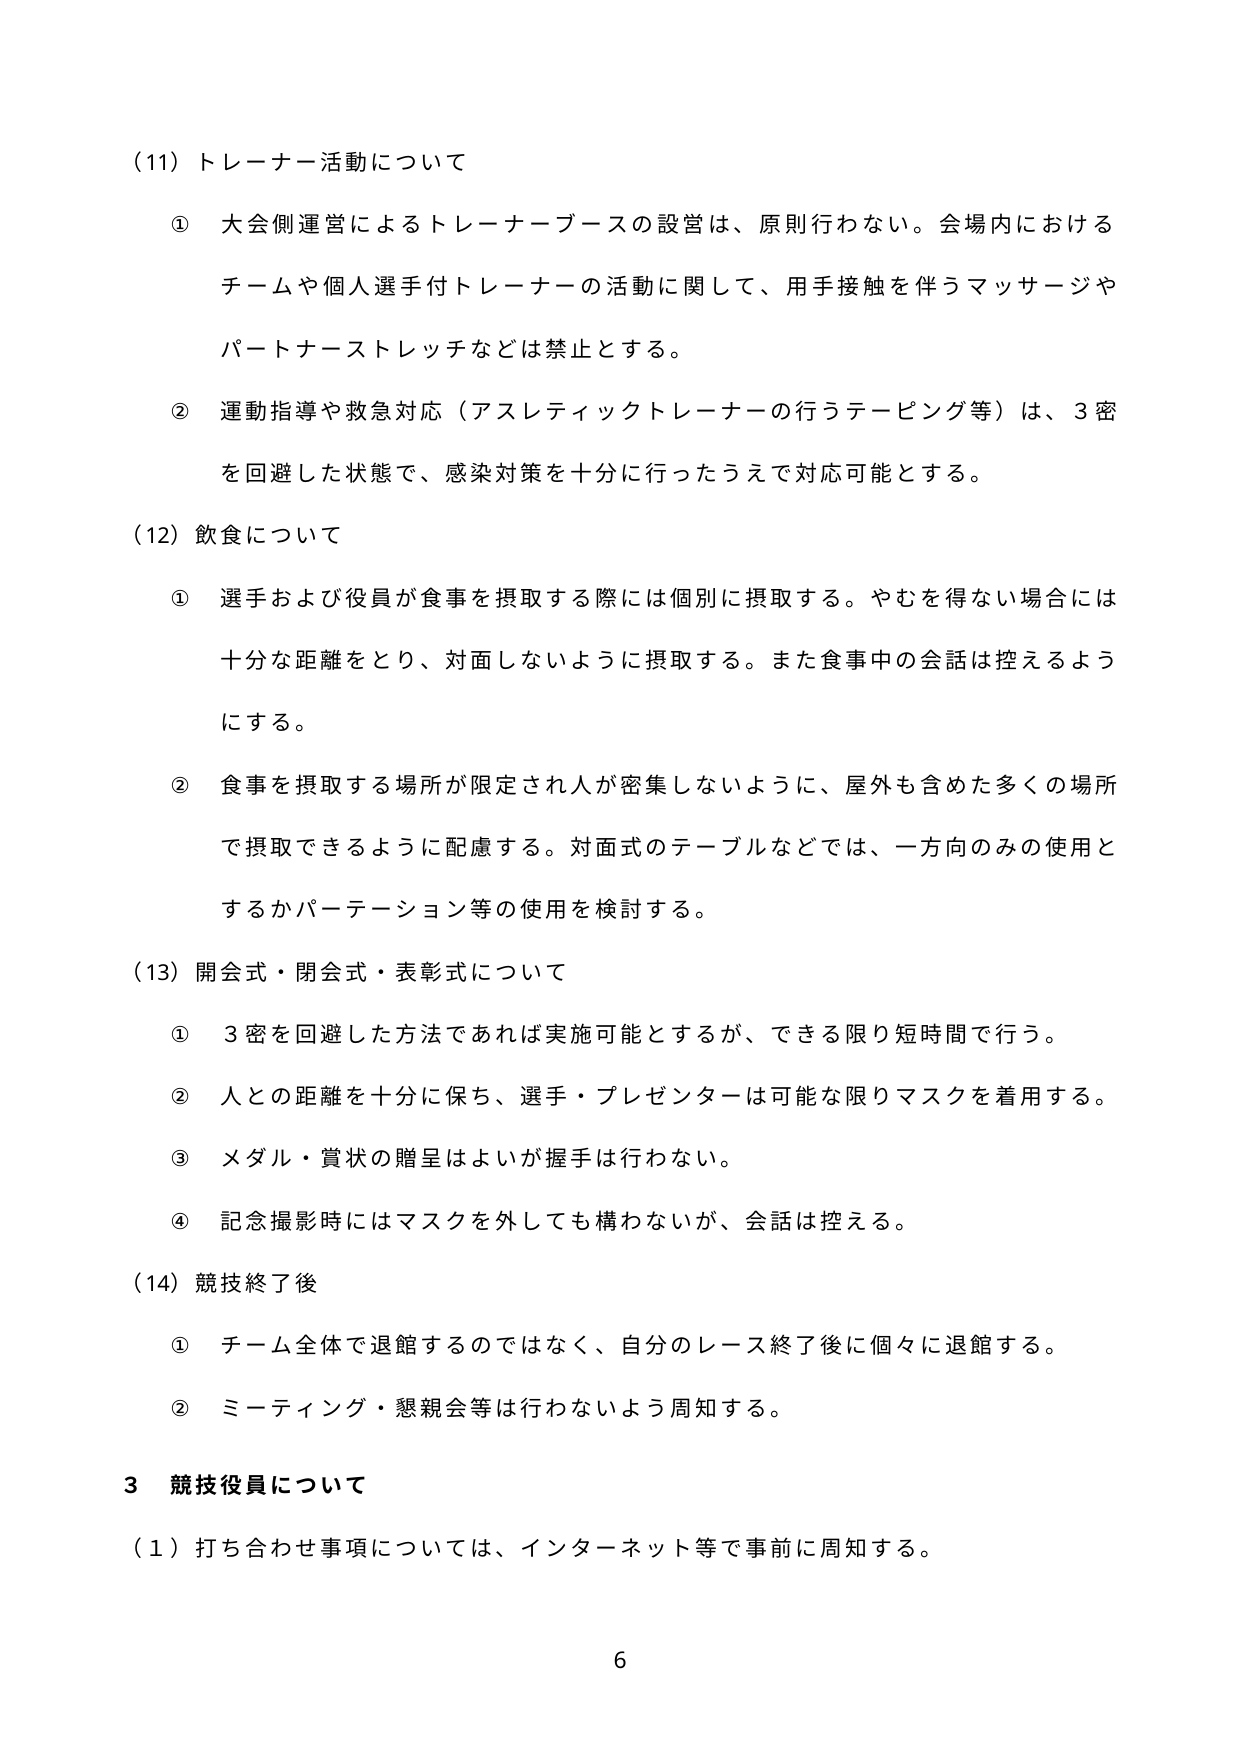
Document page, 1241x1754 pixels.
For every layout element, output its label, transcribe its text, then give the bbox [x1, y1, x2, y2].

text ② 食事を摂取する場所が限定され人が密集しないように、屋外も含めた多くの場所で摂取できるように配慮する。対面式のテーブルなどでは、一方向のみの使用とするかパーテーション等の使用を検討する。 [169, 752, 1120, 939]
text （１）打ち合わせ事項については、インターネット等で事前に周知する。 [120, 1515, 1120, 1578]
text （12）飲食について [120, 503, 1120, 566]
text （11）トレーナー活動について [120, 129, 1120, 192]
text ② ミーティング・懇親会等は行わないよう周知する。 [167, 1375, 1120, 1438]
text ① 大会側運営によるトレーナーブースの設営は、原則行わない。会場内におけるチームや個人選手付トレーナーの活動に関して、用手接触を伴うマッサージやパートナーストレッチなどは禁止とする。 [169, 192, 1120, 379]
text （14）競技終了後 [120, 1251, 1120, 1313]
text ③ メダル・賞状の贈呈はよいが握手は行わない。 [169, 1126, 1120, 1188]
text ② 運動指導や救急対応（アスレティックトレーナーの行うテーピング等）は、３密を回避した状態で、感染対策を十分に行ったうえで対応可能とする。 [169, 379, 1120, 503]
text （13）開会式・閉会式・表彰式について [120, 939, 1120, 1002]
text ① 選手および役員が食事を摂取する際には個別に摂取する。やむを得ない場合には十分な距離をとり、対面しないように摂取する。また食事中の会話は控えるようにする。 [169, 566, 1120, 752]
text ② 人との距離を十分に保ち、選手・プレゼンターは可能な限りマスクを着用する。 [169, 1064, 1120, 1126]
text ３ 競技役員について [120, 1453, 1120, 1515]
text ① チーム全体で退館するのではなく、自分のレース終了後に個々に退館する。 [167, 1313, 1120, 1375]
text ④ 記念撮影時にはマスクを外しても構わないが、会話は控える。 [169, 1188, 1120, 1251]
text ① ３密を回避した方法であれば実施可能とするが、できる限り短時間で行う。 [120, 1002, 1120, 1064]
